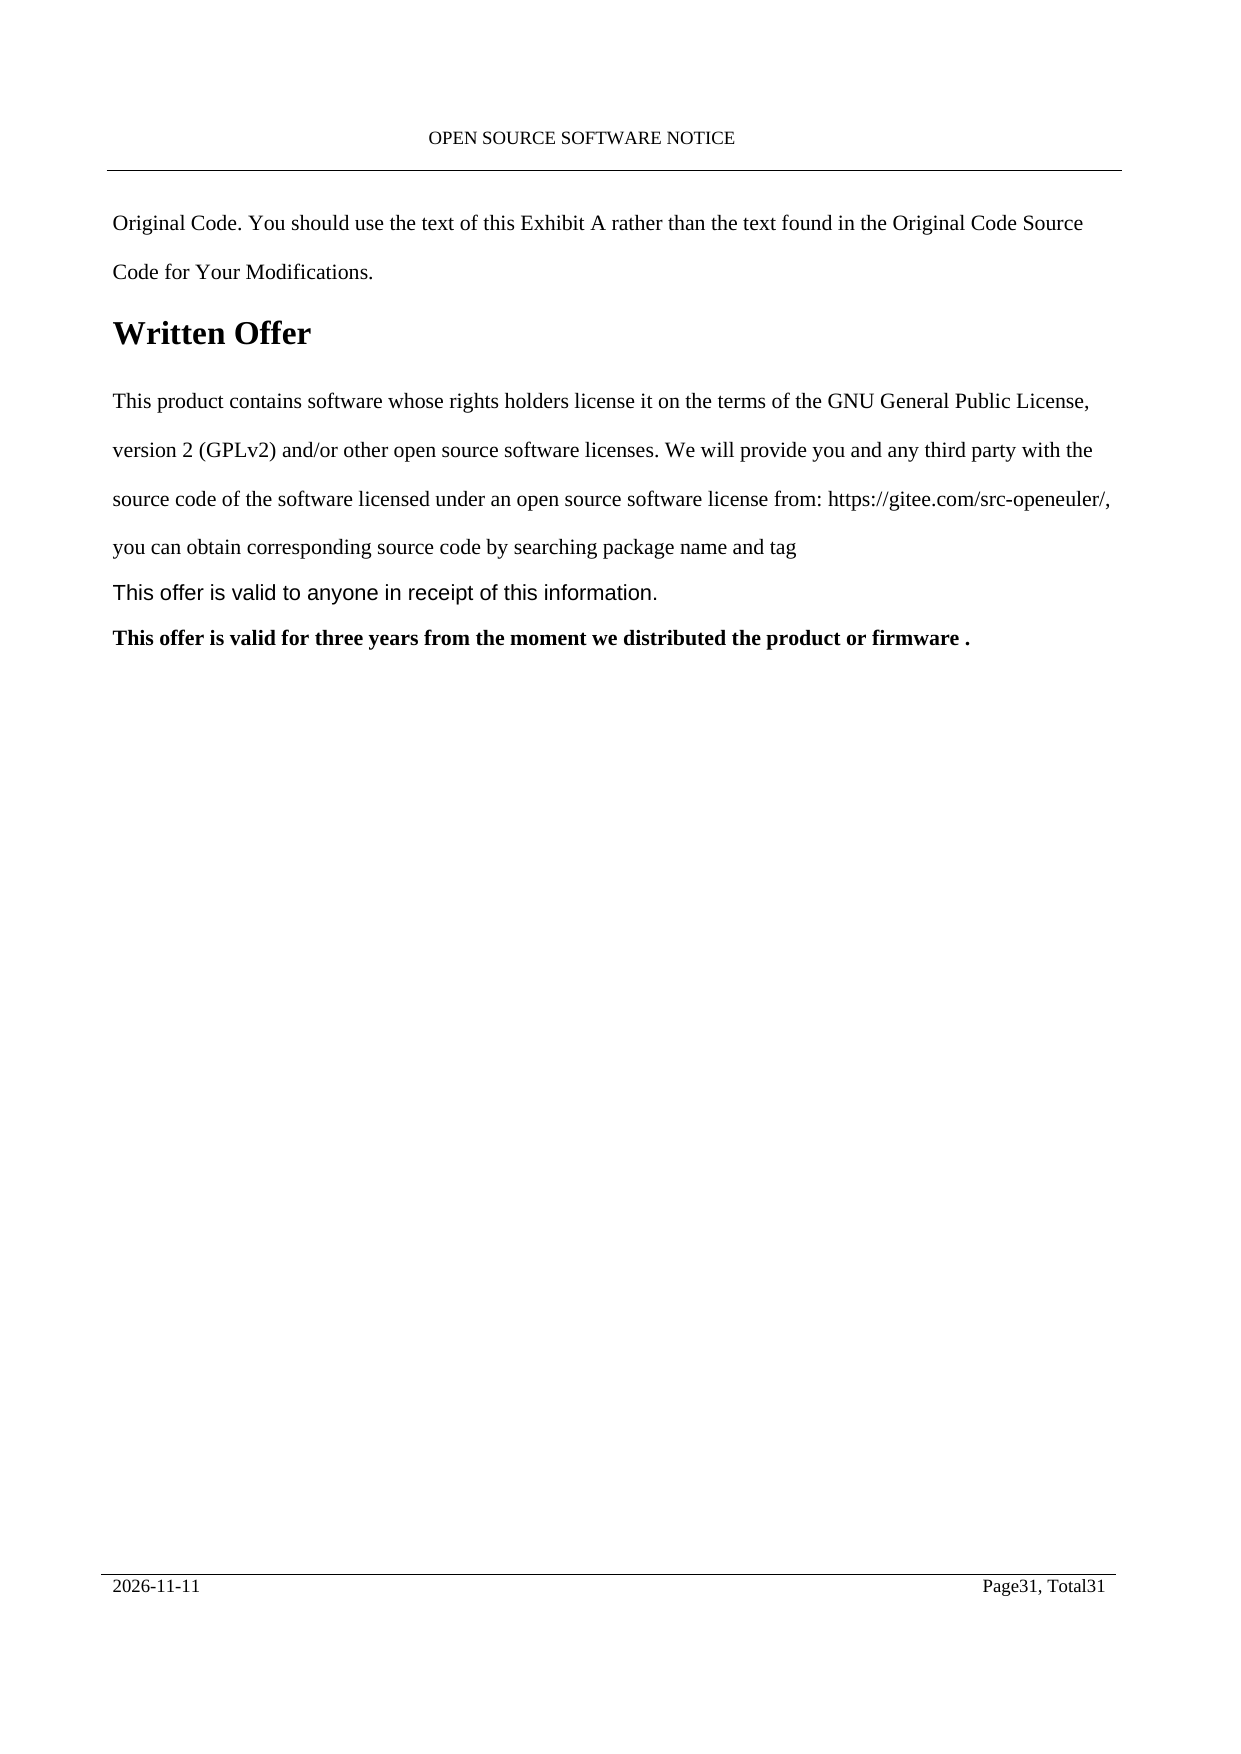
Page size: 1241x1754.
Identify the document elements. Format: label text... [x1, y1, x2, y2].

text This offer is valid for three years from the moment we distributed the product or firmware . [112, 621, 1128, 653]
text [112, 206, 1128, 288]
text Written Offer [112, 300, 1128, 365]
text This product contains software whose rights holders license it on the terms of the GNU General Public License, version 2 (GPLv2) and/or other open source software licenses. We will provide you and any third party with the source code of the software licensed under an open source software license from: https://gitee.com/src-openeuler/, you can obtain corresponding source code by searching package name and tag [112, 384, 1128, 563]
text This offer is valid to anyone in receipt of this information. [112, 576, 1128, 608]
